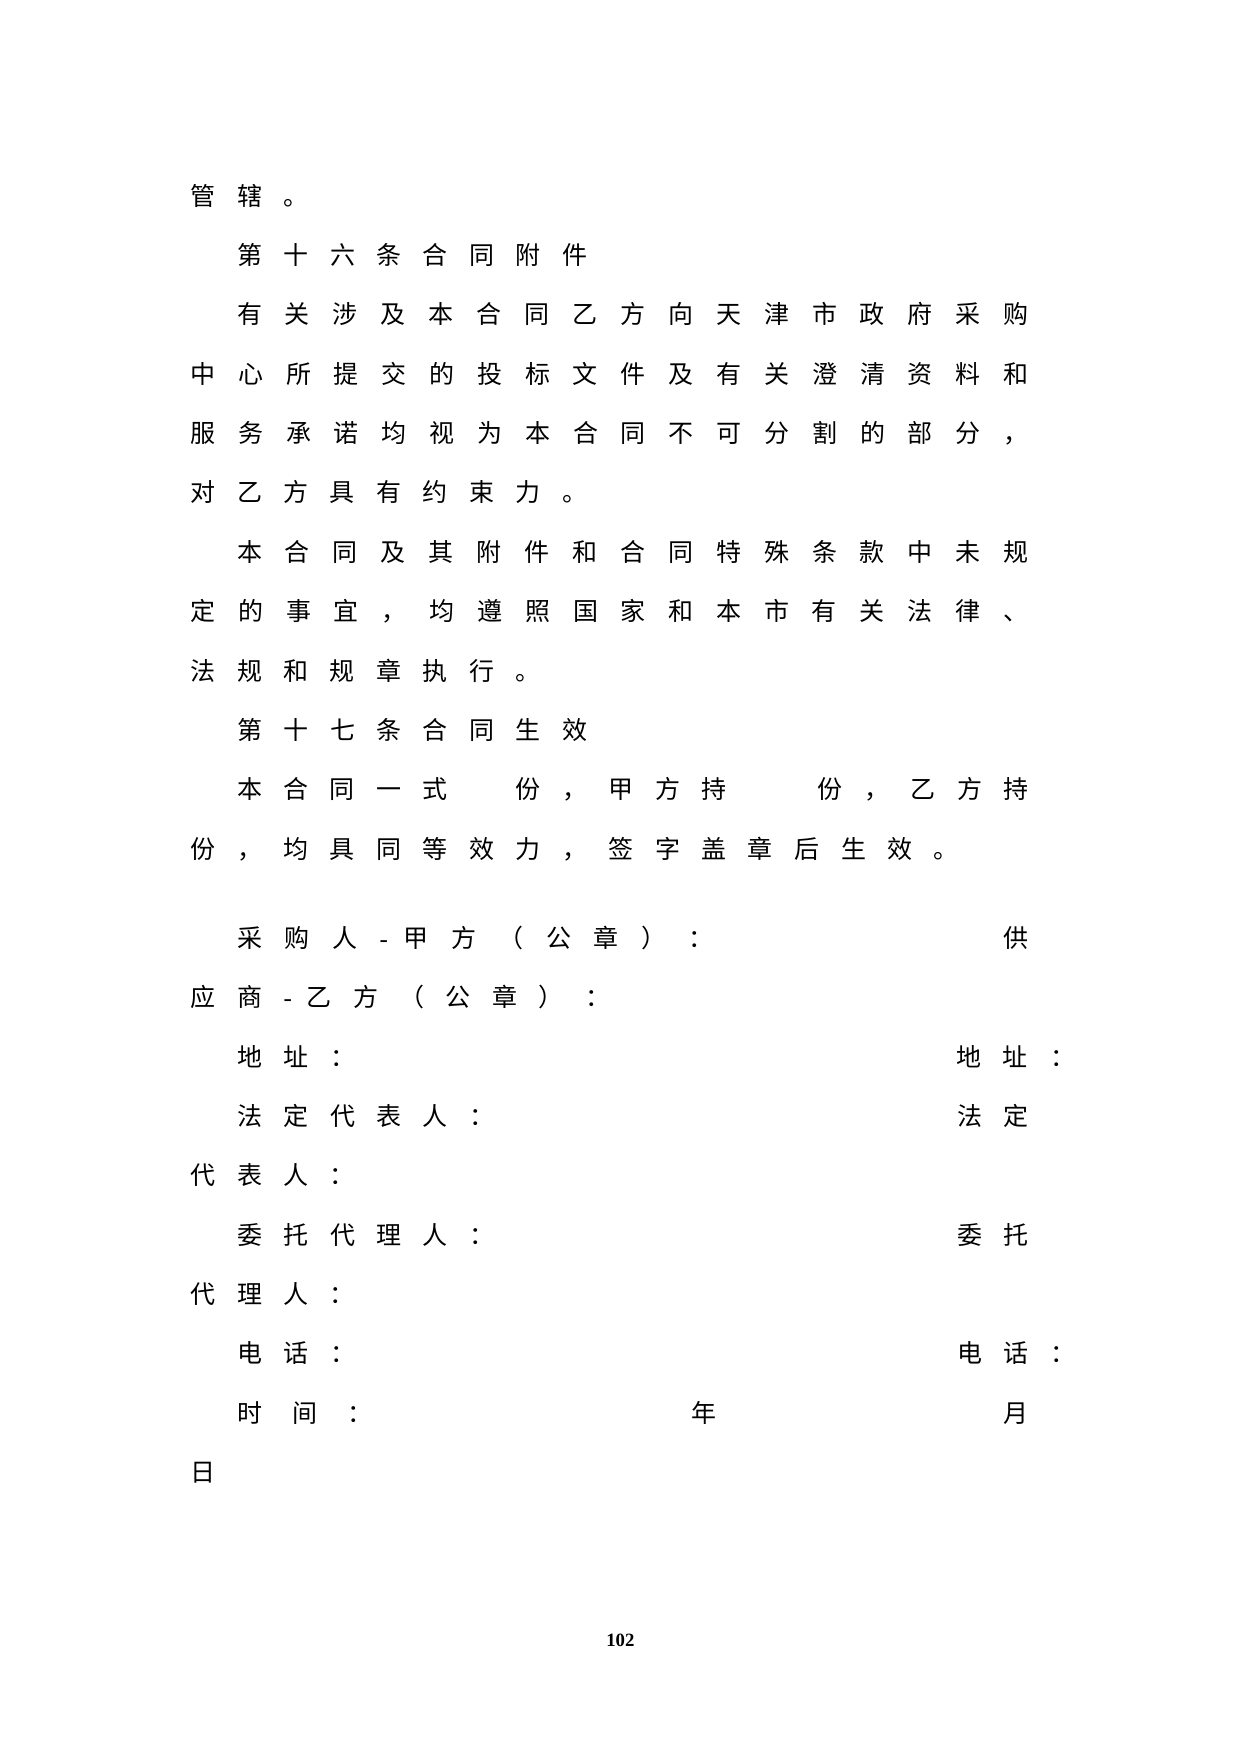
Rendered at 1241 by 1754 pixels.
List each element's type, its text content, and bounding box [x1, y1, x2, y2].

text 第十六条合同附件 [190, 224, 1050, 283]
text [190, 164, 1050, 224]
text 电话： 电话： [190, 1322, 1050, 1382]
text 第十七条合同生效 [190, 699, 1050, 758]
text 本合同一式 份，甲方持 份，乙方持 份，均具同等效力，签字盖章后生效。 [190, 758, 1050, 877]
text 本合同及其附件和合同特殊条款中未规定的事宜，均遵照国家和本市有关法律、法规和规章执行。 [190, 521, 1050, 699]
text 委托代理人： 委托代理人： [190, 1203, 1050, 1322]
text 时间： 年 月 日 [190, 1382, 1050, 1500]
text 采购人-甲方（公章）： 供应商-乙方（公章）： [190, 907, 1050, 1025]
text 法定代表人： 法定代表人： [190, 1085, 1050, 1203]
text 地址： 地址： [190, 1025, 1050, 1085]
text 有关涉及本合同乙方向天津市政府采购中心所提交的投标文件及有关澄清资料和服务承诺均视为本合同不可分割的部分，对乙方具有约束力。 [190, 283, 1050, 521]
